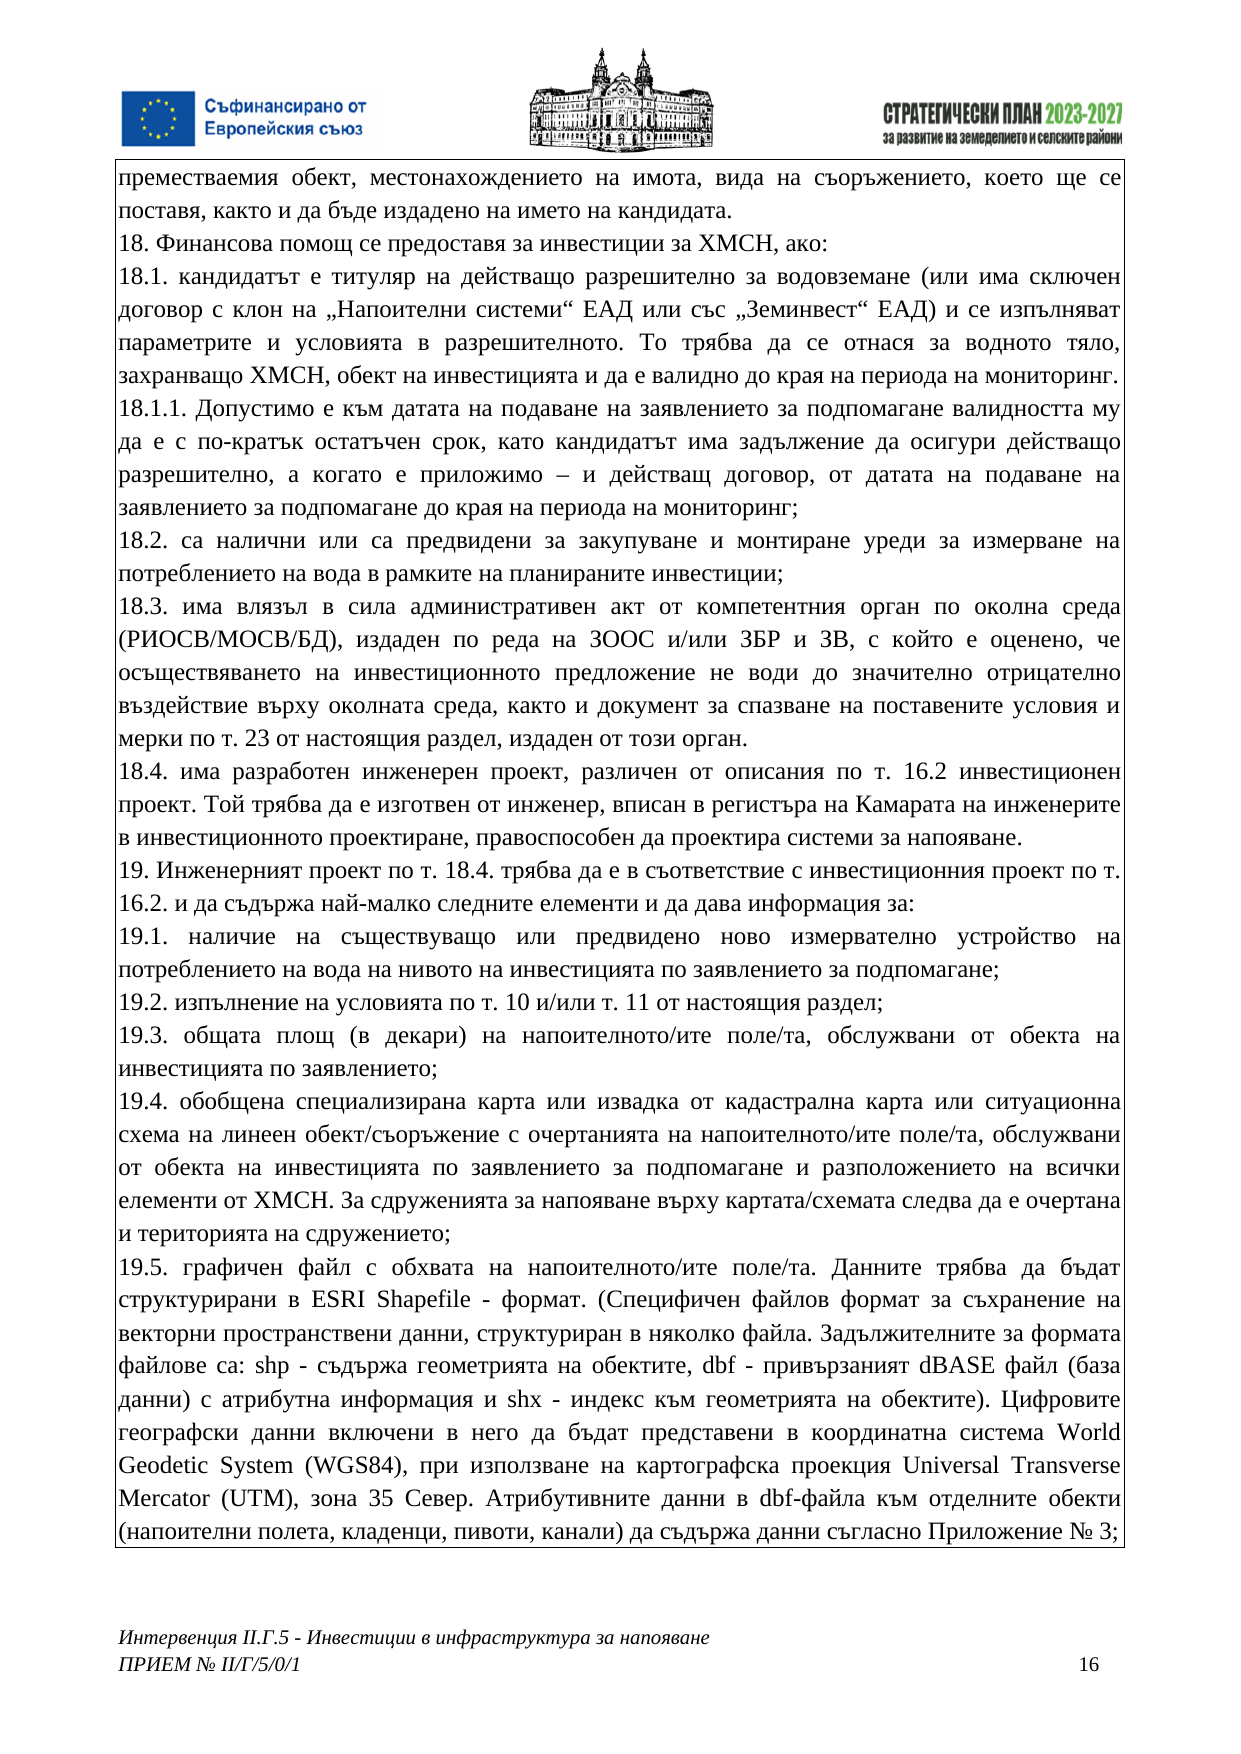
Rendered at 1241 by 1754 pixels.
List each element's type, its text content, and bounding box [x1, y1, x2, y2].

text 18.2. са налични или са предвидени за закупуване и монтиране уреди за измерване на потреблението на вода в рамките на планираните инвестиции; [116, 522, 1124, 587]
text 18.3. има влязъл в сила административен акт от компетентния орган по околна среда (РИОСВ/МОСВ/БД), издаден по реда на ЗООС и/или ЗБР и ЗВ, с който е оценено, че осъществяването на инвестиционното предложение не води до значително отрицателно въздействие върху околната среда, както и документ за спазване на поставените условия и мерки по т. 23 от настоящия раздел, издаден от този орган. [116, 588, 1124, 752]
text 18.1.1. Допустимо е към датата на подаване на заявлението за подпомагане валидността му да е с по-кратък остатъчен срок, като кандидатът има задължение да осигури действащо разрешително, а когато е приложимо – и действащ договор, от датата на подаване на заявлението за подпомагане до края на периода на мониторинг; [116, 390, 1124, 521]
text 19.5. графичен файл с обхвата на напоителното/ите поле/та. Данните трябва да бъдат структурирани в ESRI Shapefile - формат. (Специфичен файлов формат за съхранение на векторни пространствени данни, структуриран в няколко файла. Задължителните за формата файлове са: shp - съдържа геометрията на обектите, dbf - привързаният dBASE файл (база данни) с атрибутна информация и shx - индекс към геометрията на обектите). Цифровите географски данни включени в него да бъдат представени в координатна система World Geodetic System (WGS84), при използване на картографска проекция Universal Transverse Mercator (UTM), зона 35 Север. Атрибутивните данни в dbf-файла към отделните обекти (напоителни полета, кладенци, пивоти, канали) да съдържа данни съгласно Приложение № 3; [116, 1248, 1124, 1547]
text 19.2. изпълнение на условията по т. 10 и/или т. 11 от настоящия раздел; [116, 984, 1124, 1016]
text 19.3. общата площ (в декари) на напоителното/ите поле/та, обслужвани от обекта на инвестицията по заявлението; [116, 1017, 1124, 1082]
picture [118, 44, 1123, 159]
text 18.4. има разработен инженерен проект, различен от описания по т. 16.2 инвестиционен проект. Той трябва да е изготвен от инженер, вписан в регистъра на Камарата на инженерите в инвестиционното проектиране, правоспособен да проектира системи за напояване. [116, 753, 1124, 851]
text 19. Инженерният проект по т. 18.4. трябва да е в съответствие с инвестиционния проект по т. 16.2. и да съдържа най-малко следните елементи и да дава информация за: [116, 852, 1124, 917]
text 18.1. кандидатът е титуляр на действащо разрешително за водовземане (или има сключен договор с клон на „Напоителни системи“ ЕАД или със „Земинвест“ ЕАД) и се изпълняват параметрите и условията в разрешителното. То трябва да се отнася за водното тяло, захранващо ХМСН, обект на инвестицията и да е валидно до края на периода на мониторинг. [116, 258, 1124, 389]
text 19.1. наличие на съществуващо или предвидено ново измервателно устройство на потреблението на вода на нивото на инвестицията по заявлението за подпомагане; [116, 918, 1124, 983]
text 18. Финансова помощ се предоставя за инвестиции за ХМСН, ако: [116, 225, 1124, 257]
text 19.4. обобщена специализирана карта или извадка от кадастрална карта или ситуационна схема на линеен обект/съоръжение с очертанията на напоителното/ите поле/та, обслужвани от обекта на инвестицията по заявлението за подпомагане и разположението на всички елементи от ХМСН. За сдруженията за напояване върху картата/схемата следва да е очертана и територията на сдружението; [116, 1083, 1124, 1247]
